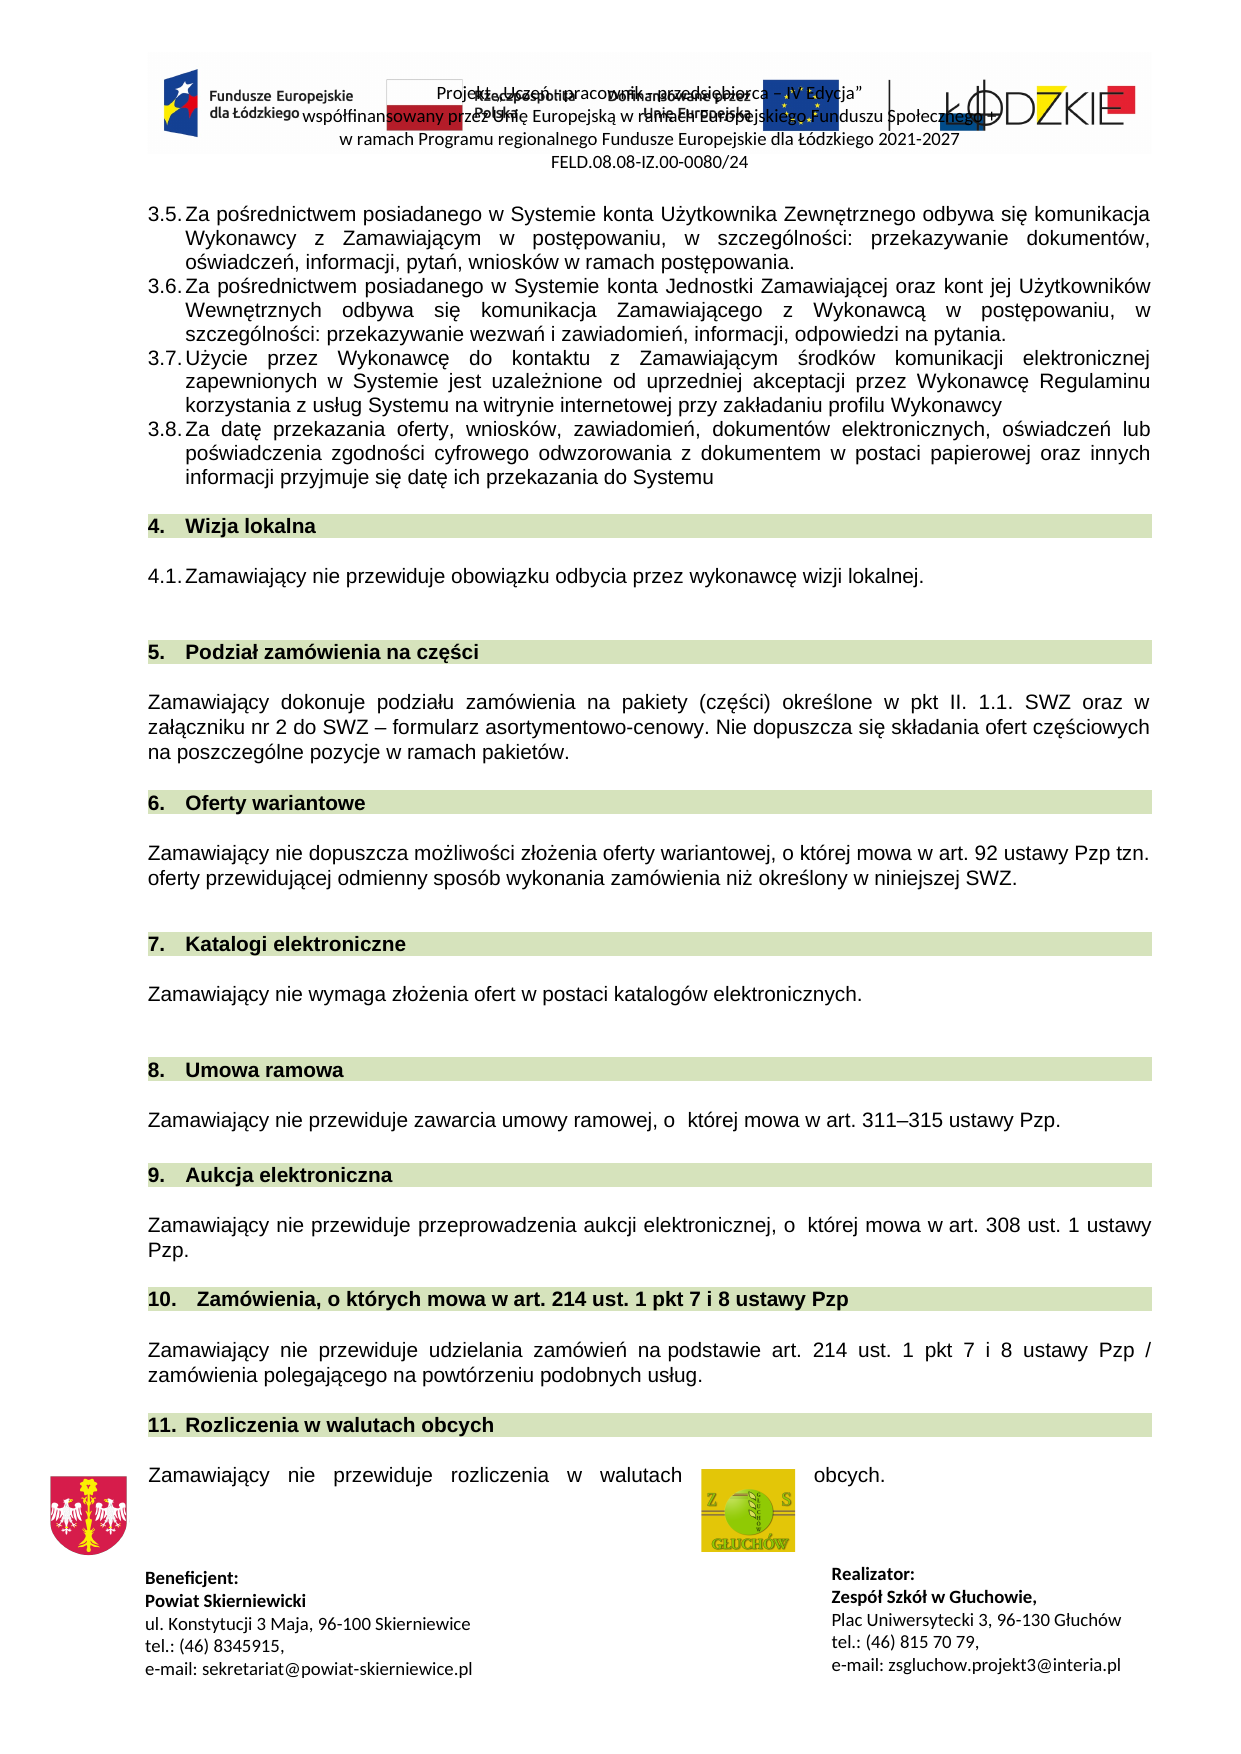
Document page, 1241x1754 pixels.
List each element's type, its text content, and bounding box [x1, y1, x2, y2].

list Zamawiający nie przewiduje obowiązku odbycia przez wykonawcę wizji lokalnej. [148, 564, 1152, 588]
list Wizja lokalna [148, 514, 1152, 538]
text Zamawiający nie dopuszcza możliwości złożenia oferty wariantowej, o której mowa w art. 92 ustawy Pzp tzn. oferty przewidującej odmienny sposób wykonania zamówienia niż określony w niniejszej SWZ. [148, 841, 1152, 889]
list Umowa ramowa [148, 1057, 1152, 1081]
list Podział zamówienia na części [148, 640, 1152, 664]
text Zamawiający nie przewiduje udzielania zamówień na podstawie art. 214 ust. 1 pkt 7 i 8 ustawy Pzp / zamówienia polegającego na powtórzeniu podobnych usług. [148, 1337, 1152, 1387]
list Zamówienia, o których mowa w art. 214 ust. 1 pkt 7 i 8 ustawy Pzp [148, 1287, 1152, 1311]
list Użycie przez Wykonawcę do kontaktu z Zamawiającym środków komunikacji elektronicznej zapewnionych w Systemie jest uzależnione od uprzedniej akceptacji przez Wykonawcę Regulaminu korzystania z usług Systemu na witrynie internetowej przy zakładaniu profilu Wykonawcy [148, 345, 1152, 417]
list Za pośrednictwem posiadanego w Systemie konta Jednostki Zamawiającej oraz kont jej Użytkowników Wewnętrznych odbywa się komunikacja Zamawiającego z Wykonawcą w postępowaniu, w szczególności: przekazywanie wezwań i zawiadomień, informacji, odpowiedzi na pytania. [148, 273, 1152, 345]
list Za datę przekazania oferty, wniosków, zawiadomień, dokumentów elektronicznych, oświadczeń lub poświadczenia zgodności cyfrowego odwzorowania z dokumentem w postaci papierowej oraz innych informacji przyjmuje się datę ich przekazania do Systemu [148, 417, 1152, 489]
text Zamawiający nie wymaga złożenia ofert w postaci katalogów elektronicznych. [148, 982, 1152, 1006]
picture [45, 1459, 130, 1566]
text Zamawiający nie przewiduje zawarcia umowy ramowej, o której mowa w art. 311–315 ustawy Pzp. [148, 1108, 1152, 1132]
picture [701, 1469, 795, 1552]
list Rozliczenia w walutach obcych [148, 1413, 1152, 1437]
text Zamawiający nie przewiduje rozliczenia w walutach obcych. [148, 1463, 1152, 1487]
list Za pośrednictwem posiadanego w Systemie konta Użytkownika Zewnętrznego odbywa się komunikacja Wykonawcy z Zamawiającym w postępowaniu, w szczególności: przekazywanie dokumentów, oświadczeń, informacji, pytań, wniosków w ramach postępowania. [148, 202, 1152, 273]
text Zamawiający dokonuje podziału zamówienia na pakiety (części) określone w pkt II. 1.1. SWZ oraz w załączniku nr 2 do SWZ – formularz asortymentowo-cenowy. Nie dopuszcza się składania ofert częściowych na poszczególne pozycje w ramach pakietów. [148, 690, 1152, 764]
text Zamawiający nie przewiduje przeprowadzenia aukcji elektronicznej, o której mowa w art. 308 ust. 1 ustawy Pzp. [148, 1213, 1152, 1262]
list Katalogi elektroniczne [148, 932, 1152, 956]
picture [147, 52, 1152, 154]
list Aukcja elektroniczna [148, 1163, 1152, 1187]
list Oferty wariantowe [148, 790, 1152, 814]
